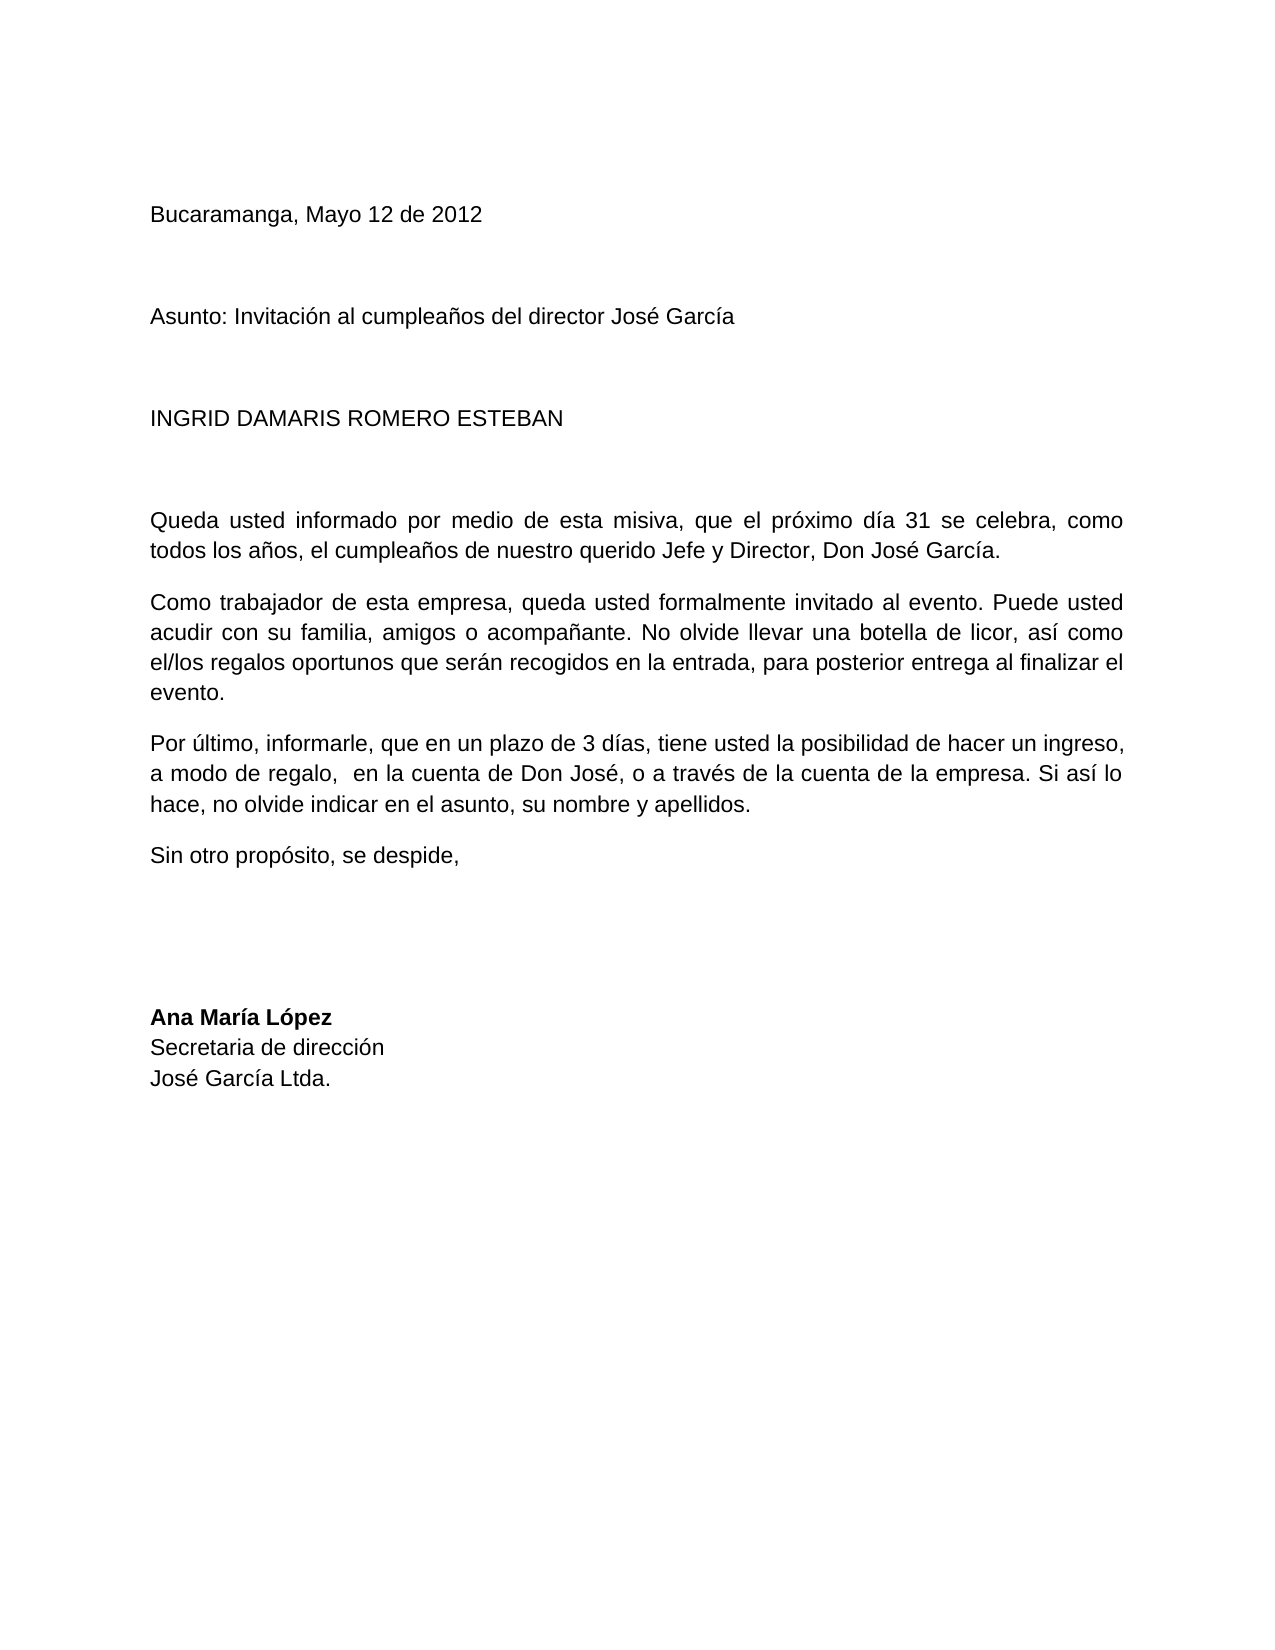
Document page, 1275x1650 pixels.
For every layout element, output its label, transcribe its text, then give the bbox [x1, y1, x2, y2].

text INGRID DAMARIS ROMERO ESTEBAN [150, 405, 1125, 432]
text José García Ltda. [150, 1064, 1125, 1091]
text Secretaria de dirección [150, 1034, 1125, 1061]
text Bucaramanga, Mayo 12 de 2012 [150, 201, 1125, 227]
text Queda usted informado por medio de esta misiva, que el próximo día 31 se celebra, como todos los años, el cumpleaños de nuestro querido Jefe y Director, Don José García. [150, 507, 1125, 564]
text Por último, informarle, que en un plazo de 3 días, tiene usted la posibilidad de hacer un ingreso, a modo de regalo, en la cuenta de Don José, o a través de la cuenta de la empresa. Si así lo hace, no olvide indicar en el asunto, su nombre y apellidos. [150, 730, 1125, 817]
text Ana María López [150, 1004, 1125, 1031]
text Como trabajador de esta empresa, queda usted formalmente invitado al evento. Puede usted acudir con su familia, amigos o acompañante. No olvide llevar una botella de licor, así como el/los regalos oportunos que serán recogidos en la entrada, para posterior entrega al finalizar el evento. [150, 588, 1125, 706]
text Asunto: Invitación al cumpleaños del director José García [150, 303, 1125, 329]
text Sin otro propósito, se despide, [150, 842, 1125, 868]
